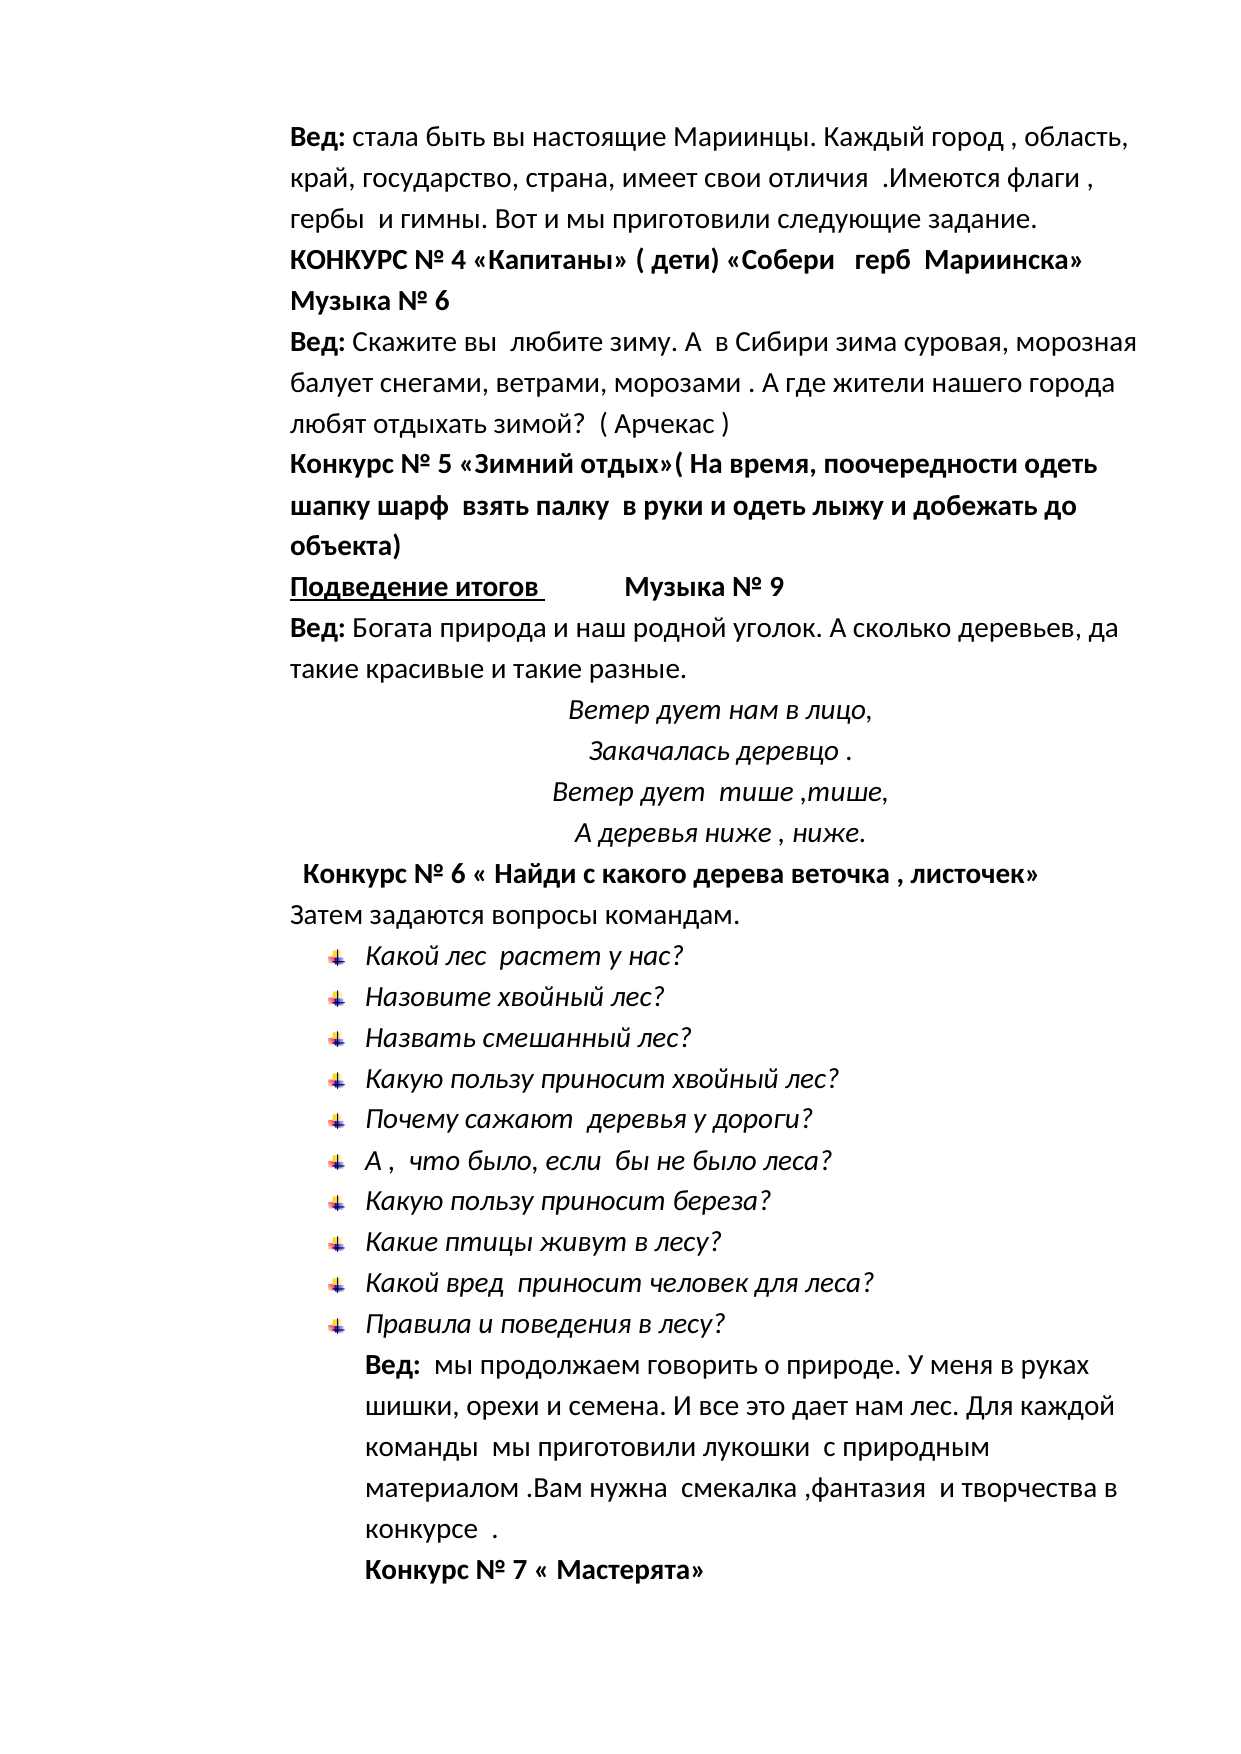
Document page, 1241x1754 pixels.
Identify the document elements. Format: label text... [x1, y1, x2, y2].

list Правила и поведения в лесу? [327, 1305, 1152, 1341]
picture [328, 1317, 345, 1334]
list Затем задаются вопросы командам. [290, 896, 1152, 932]
list Ветер дует тише ,тише, [290, 773, 1152, 809]
list Почему сажают деревья у дороги? [327, 1101, 1152, 1136]
list Конкурс № 7 « Мастерята» [365, 1551, 1152, 1587]
list Назвать смешанный лес? [327, 1019, 1152, 1054]
picture [328, 1030, 345, 1047]
picture [328, 1276, 345, 1293]
picture [328, 1194, 345, 1211]
list А деревья ниже , ниже. [290, 814, 1152, 850]
list Вед: Скажите вы любите зиму. А в Сибири зима суровая, морозная балует снегами, ветрами, морозами . А где жители нашего города любят отдыхать зимой? ( Арчекас ) [290, 323, 1152, 440]
list А , что было, если бы не было леса? [327, 1142, 1152, 1177]
list Вед: стала быть вы настоящие Мариинцы. Каждый город , область, край, государство, страна, имеет свои отличия .Имеются флаги , гербы и гимны. Вот и мы приготовили следующие задание. [290, 118, 1152, 236]
list Музыка № 6 [290, 282, 1152, 317]
list Подведение итогов Музыка № 9 [290, 568, 1152, 604]
list Назовите хвойный лес? [327, 978, 1152, 1013]
list Какие птицы живут в лесу? [327, 1223, 1152, 1259]
list Какую пользу приносит береза? [327, 1182, 1152, 1218]
picture [328, 948, 345, 966]
list Конкурс № 6 « Найди с какого дерева веточка , листочек» [290, 855, 1152, 891]
list КОНКУРС № 4 «Капитаны» ( дети) «Собери герб Мариинска» [290, 241, 1152, 277]
picture [328, 1112, 345, 1129]
picture [328, 1071, 345, 1089]
list Закачалась деревцо . [290, 732, 1152, 768]
list Конкурс № 5 «Зимний отдых»( На время, поочередности одеть шапку шарф взять палку в руки и одеть лыжу и добежать до объекта) [290, 446, 1152, 563]
list Какой вред приносит человек для леса? [327, 1264, 1152, 1300]
list Какой лес растет у нас? [327, 937, 1152, 972]
picture [328, 989, 345, 1007]
picture [328, 1153, 345, 1170]
list Какую пользу приносит хвойный лес? [327, 1060, 1152, 1095]
list Вед: мы продолжаем говорить о природе. У меня в руках шишки, орехи и семена. И все это дает нам лес. Для каждой команды мы приготовили лукошки с природным материалом .Вам нужна смекалка ,фантазия и творчества в конкурсе . [365, 1346, 1152, 1546]
list Вед: Богата природа и наш родной уголок. А сколько деревьев, да такие красивые и такие разные. [290, 609, 1152, 686]
list Ветер дует нам в лицо, [290, 691, 1152, 727]
picture [328, 1235, 345, 1252]
